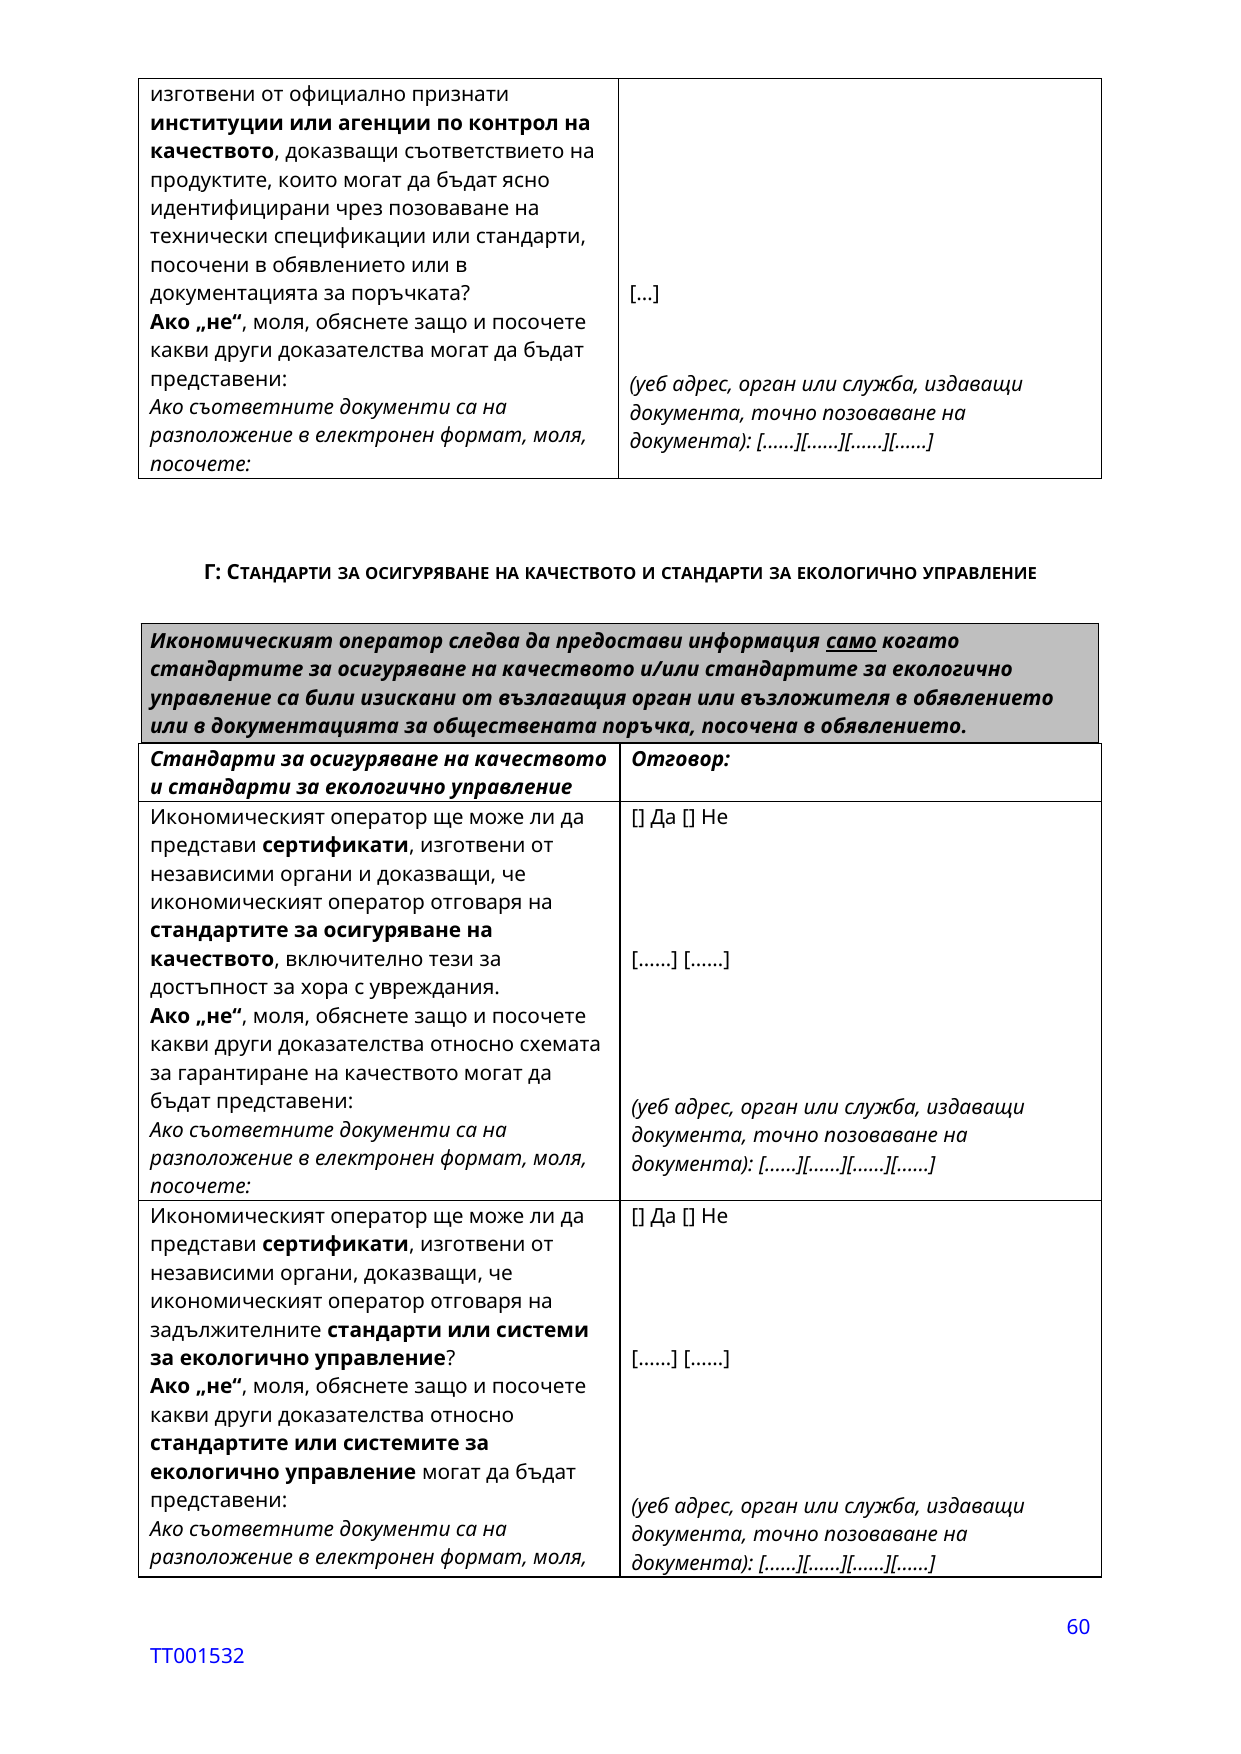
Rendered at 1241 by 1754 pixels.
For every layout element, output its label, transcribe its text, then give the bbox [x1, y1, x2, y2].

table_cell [619, 79, 1101, 477]
table_header Стандарти за осигуряване на качеството и стандарти за екологично управление [139, 744, 619, 801]
table_cell [] Да [] Не [……] [……] (уеб адрес, орган или служба, издаващи документа, точно позоваване на документа): [……][……][……][……] [621, 802, 1101, 1200]
text Икономическият оператор следва да предостави информация само когато стандартите за осигуряване на качеството и/или стандартите за екологично управление са били изискани от възлагащия орган или възложителя в обявлението или в документацията за обществената поръчка, посочена в обявлението. [142, 624, 1098, 742]
text Г: Стандарти за осигуряване на качеството и стандарти за екологично управление [150, 557, 1090, 585]
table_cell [139, 1201, 619, 1576]
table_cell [139, 79, 618, 477]
table_cell Икономическият оператор ще може ли да представи сертификати, изготвени от независими органи и доказващи, че икономическият оператор отговаря на стандартите за осигуряване на качеството, включително тези за достъпност за хора с увреждания. Ако „не“, моля, обяснете защо и посочете какви други доказателства относно схемата за гарантиране на качеството могат да бъдат представени: Ако съответните документи са на разположение в електронен формат, моля, посочете: [139, 802, 619, 1200]
table_header Отговор: [621, 744, 1101, 801]
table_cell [621, 1201, 1101, 1576]
